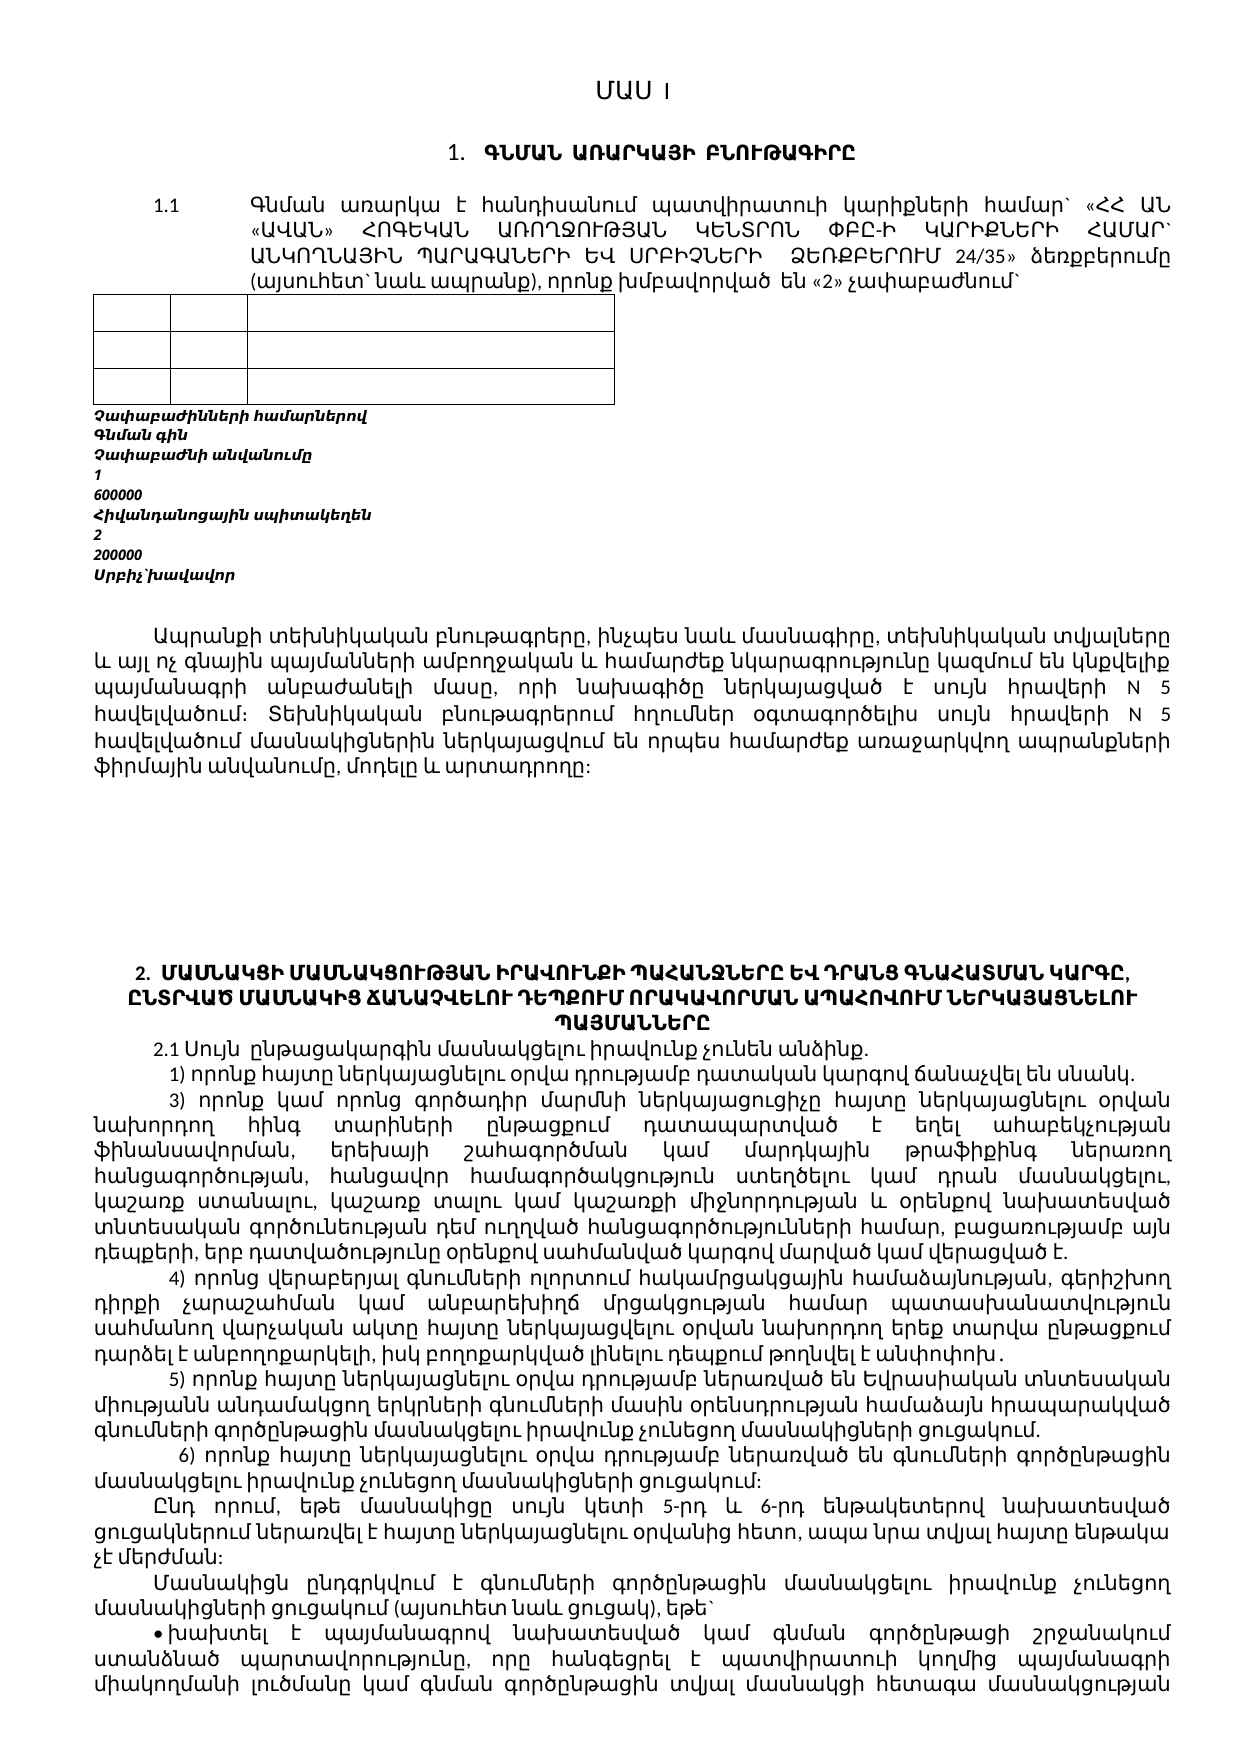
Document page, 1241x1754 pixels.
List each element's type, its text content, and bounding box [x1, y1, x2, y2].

text 4) որոնց վերաբերյալ գնումների ոլորտում հակամրցակցային համաձայնության, գերիշխող դիրքի չարաշահման կամ անբարեխիղճ մրցակցության համար պատասխանատվություն սահմանող վարչական ակտը հայտը ներկայացվելու օրվան նախորդող երեք տարվա ընթացքում դարձել է անբողոքարկելի, իսկ բողոքարկված լինելու դեպքում թողնվել է անփոփոխ․ [94, 1265, 1171, 1366]
text Մասնակիցն ընդգրկվում է գնումների գործընթացին մասնակցելու իրավունք չունեցող մասնակիցների ցուցակում (այսուհետ նաև ցուցակ), եթե` [94, 1570, 1171, 1621]
text Ապրանքի տեխնիկական բնութագրերը, ինչպես նաև մասնագիրը, տեխնիկական տվյալները և այլ ոչ գնային պայմանների ամբողջական և համարժեք նկարագրությունը կազմում են կնքվելիք պայմանագրի անբաժանելի մասը, որի նախագիծը ներկայացված է սույն հրավերի N 5 հավելվածում։ Տեխնիկական բնութագրերում հղումներ օգտագործելիս սույն հրավերի N 5 հավելվածում մասնակիցներին ներկայացվում են որպես համարժեք առաջարկվող ապրանքների ֆիրմային անվանումը, մոդելը և արտադրողը: [94, 623, 1171, 779]
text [94, 1621, 1171, 1697]
text ՄԱՍ I [94, 75, 1171, 106]
text 2.1 Սույն ընթացակարգին մասնակցելու իրավունք չունեն անձինք. [94, 1036, 1171, 1061]
text Ընդ որում, եթե մասնակիցը սույն կետի 5-րդ և 6-րդ ենթակետերով նախատեսված ցուցակներում ներառվել է հայտը ներկայացնելու օրվանից հետո, ապա նրա տվյալ հայտը ենթակա չէ մերժման: [94, 1493, 1171, 1570]
text 1) որոնք հայտը ներկայացնելու օրվա դրությամբ դատական կարգով ճանաչվել են սնանկ. [94, 1061, 1171, 1087]
text 5) որոնք հայտը ներկայացնելու օրվա դրությամբ ներառված են Եվրասիական տնտեսական միությանն անդամակցող երկրների գնումների մասին օրենսդրության համաձայն հրապարակված գնումների գործընթացին մասնակցելու իրավունք չունեցող մասնակիցների ցուցակում. [94, 1366, 1171, 1443]
subtitle Գնման առարկա է հանդիսանում պատվիրատուի կարիքների համար` «ՀՀ ԱՆ «ԱՎԱՆ» ՀՈԳԵԿԱՆ ԱՌՈՂՋՈՒԹՅԱՆ ԿԵՆՏՐՈՆ ՓԲԸ-Ի ԿԱՐԻՔՆԵՐԻ ՀԱՄԱՐ` ԱՆԿՈՂՆԱՅԻՆ ՊԱՐԱԳԱՆԵՐԻ ԵՎ ՍՐԲԻՉՆԵՐԻ ՁԵՌՔԲԵՐՈՒՄ 24/35» ձեռքբերումը (այսուհետ` նաև ապրանք), որոնք խմբավորված են «2» չափաբաժնում` [153, 192, 1171, 294]
text 2. ՄԱՍՆԱԿՑԻ ՄԱՍՆԱԿՑՈՒԹՅԱՆ ԻՐԱՎՈՒՆՔԻ ՊԱՀԱՆՋՆԵՐԸ ԵՎ ԴՐԱՆՑ ԳՆԱՀԱՏՄԱՆ ԿԱՐԳԸ, ԸՆՏՐՎԱԾ ՄԱՍՆԱԿԻՑ ՃԱՆԱՉՎԵԼՈՒ ԴԵՊՔՈՒՄ ՈՐԱԿԱՎՈՐՄԱՆ ԱՊԱՀՈՎՈՒՄ ՆԵՐԿԱՅԱՑՆԵԼՈՒ ՊԱՅՄԱՆՆԵՐԸ [94, 960, 1171, 1036]
text 6) որոնք հայտը ներկայացնելու օրվա դրությամբ ներառված են գնումների գործընթացին մասնակցելու իրավունք չունեցող մասնակիցների ցուցակում: [94, 1443, 1171, 1493]
list ԳՆՄԱՆ ԱՌԱՐԿԱՅԻ ԲՆՈՒԹԱԳԻՐԸ [131, 136, 1171, 167]
text 3) որոնք կամ որոնց գործադիր մարմնի ներկայացուցիչը հայտը ներկայացնելու օրվան նախորդող հինգ տարիների ընթացքում դատապարտված է եղել ահաբեկչության ֆինանսավորման, երեխայի շահագործման կամ մարդկային թրաֆիքինգ ներառող հանցագործության, հանցավոր համագործակցություն ստեղծելու կամ դրան մասնակցելու, կաշառք ստանալու, կաշառք տալու կամ կաշառքի միջնորդության և օրենքով նախատեսված տնտեսական գործունեության դեմ ուղղված հանցագործությունների համար, բացառությամբ այն դեպքերի, երբ դատվածությունը օրենքով սահմանված կարգով մարված կամ վերացված է. [94, 1087, 1171, 1265]
